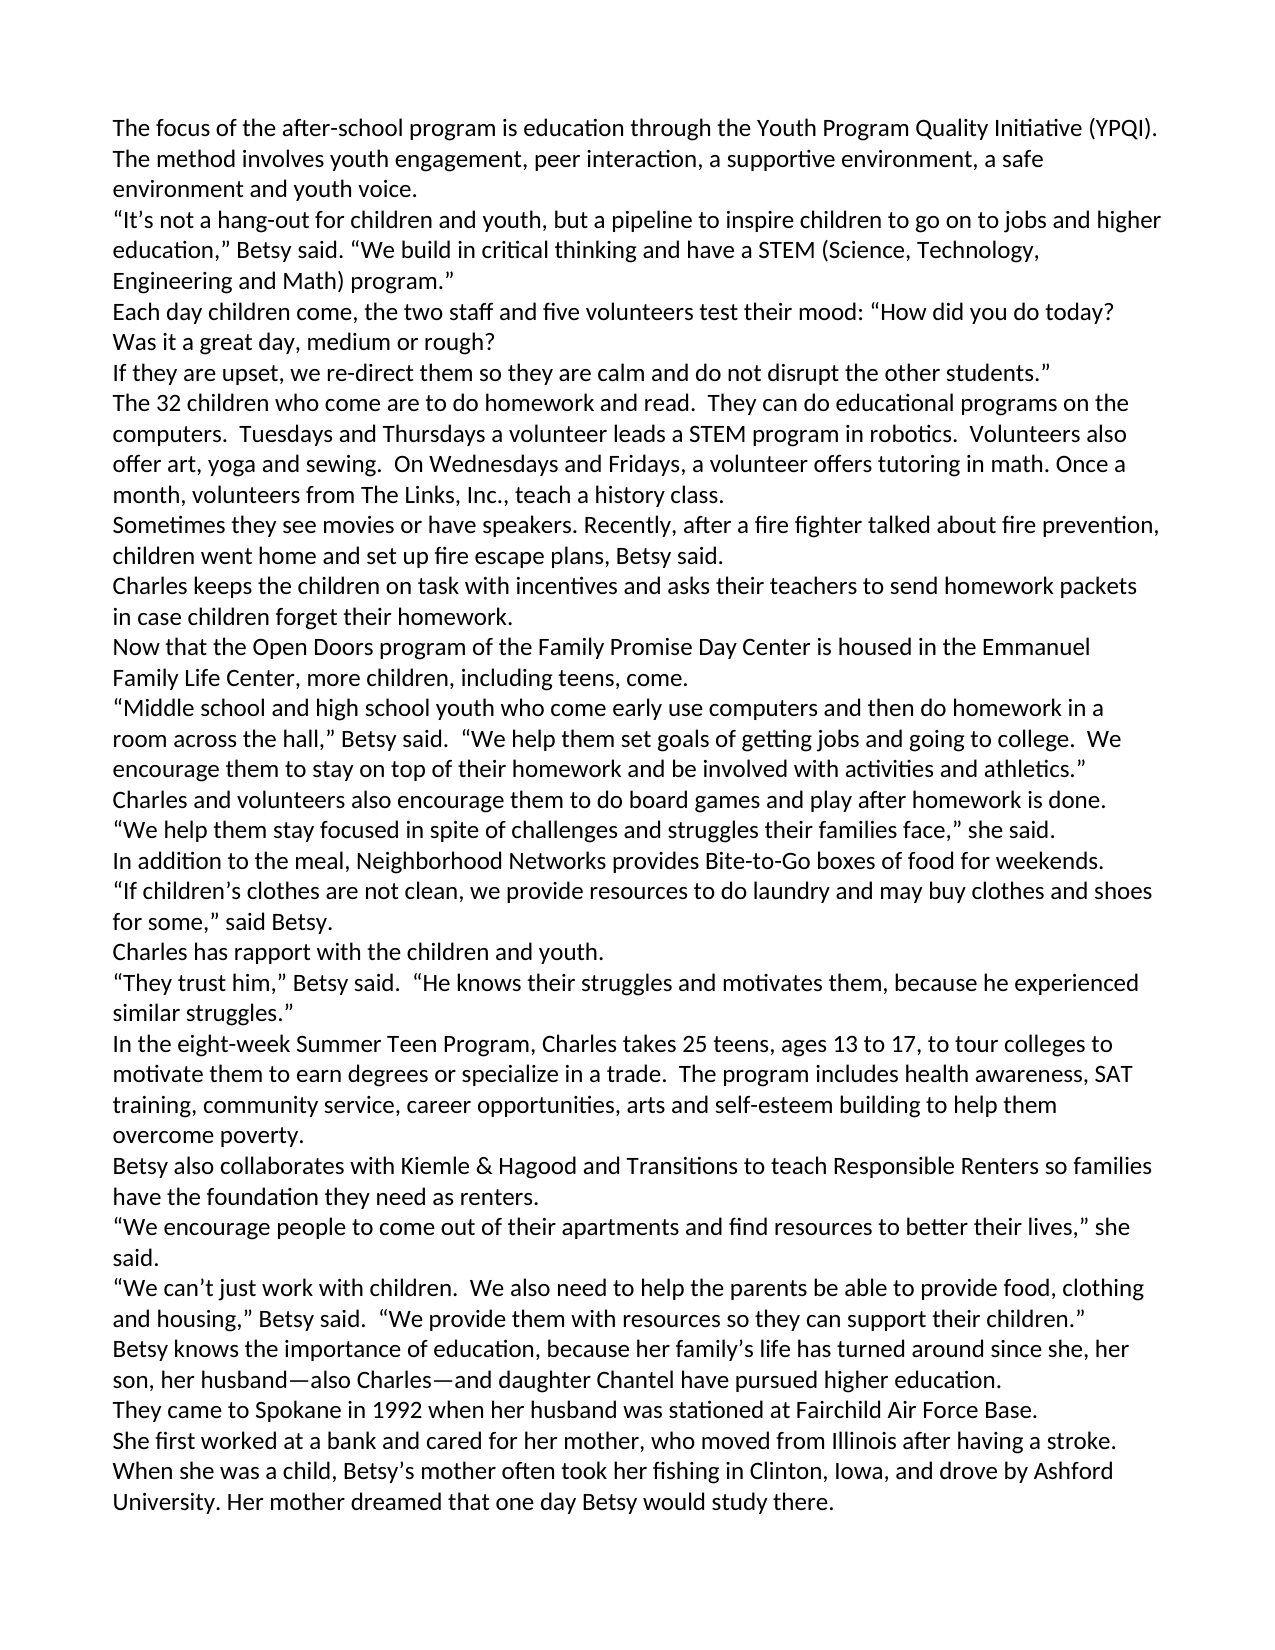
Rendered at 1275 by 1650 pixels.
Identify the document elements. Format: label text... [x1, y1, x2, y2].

text Betsy also collaborates with Kiemle & Hagood and Transitions to teach Responsible Renters so families have the foundation they need as renters. [112, 1150, 1162, 1211]
text “We help them stay focused in spite of challenges and struggles their families face,” she said. [112, 814, 1162, 845]
text In addition to the meal, Neighborhood Networks provides Bite-to-Go boxes of food for weekends. [112, 845, 1162, 876]
text She first worked at a bank and cared for her mother, who moved from Illinois after having a stroke. [112, 1425, 1162, 1455]
text “We encourage people to come out of their apartments and find resources to better their lives,” she said. [112, 1211, 1162, 1272]
text They came to Spokane in 1992 when her husband was stationed at Fairchild Air Force Base. [112, 1394, 1162, 1425]
text The 32 children who come are to do homework and read. They can do educational programs on the computers. Tuesdays and Thursdays a volunteer leads a STEM program in robotics. Volunteers also offer art, yoga and sewing. On Wednesdays and Fridays, a volunteer offers tutoring in math. Once a month, volunteers from The Links, Inc., teach a history class. [112, 387, 1162, 509]
text Charles has rapport with the children and youth. [112, 937, 1162, 967]
text The focus of the after-school program is education through the Youth Program Quality Initiative (YPQI). The method involves youth engagement, peer interaction, a supportive environment, a safe environment and youth voice. [112, 112, 1162, 204]
text When she was a child, Betsy’s mother often took her fishing in Clinton, Iowa, and drove by Ashford University. Her mother dreamed that one day Betsy would study there. [112, 1455, 1162, 1516]
text “If children’s clothes are not clean, we provide resources to do laundry and may buy clothes and shoes for some,” said Betsy. [112, 876, 1162, 937]
text Sometimes they see movies or have speakers. Recently, after a fire fighter talked about fire prevention, children went home and set up fire escape plans, Betsy said. [112, 509, 1162, 570]
text Betsy knows the importance of education, because her family’s life has turned around since she, her son, her husband—also Charles—and daughter Chantel have pursued higher education. [112, 1333, 1162, 1394]
text “Middle school and high school youth who come early use computers and then do homework in a room across the hall,” Betsy said. “We help them set goals of getting jobs and going to college. We encourage them to stay on top of their homework and be involved with activities and athletics.” [112, 692, 1162, 784]
text Now that the Open Doors program of the Family Promise Day Center is housed in the Emmanuel Family Life Center, more children, including teens, come. [112, 631, 1162, 692]
text “It’s not a hang-out for children and youth, but a pipeline to inspire children to go on to jobs and higher education,” Betsy said. “We build in critical thinking and have a STEM (Science, Technology, Engineering and Math) program.” [112, 204, 1162, 296]
text Charles keeps the children on task with incentives and asks their teachers to send homework packets in case children forget their homework. [112, 570, 1162, 631]
text In the eight-week Summer Teen Program, Charles takes 25 teens, ages 13 to 17, to tour colleges to motivate them to earn degrees or specialize in a trade. The program includes health awareness, SAT training, community service, career opportunities, arts and self-esteem building to help them overcome poverty. [112, 1028, 1162, 1150]
text Each day children come, the two staff and five volunteers test their mood: “How did you do today? Was it a great day, medium or rough? [112, 296, 1162, 357]
text If they are upset, we re-direct them so they are calm and do not disrupt the other students.” [112, 357, 1162, 387]
text “They trust him,” Betsy said. “He knows their struggles and motivates them, because he experienced similar struggles.” [112, 967, 1162, 1028]
text Charles and volunteers also encourage them to do board games and play after homework is done. [112, 784, 1162, 814]
text “We can’t just work with children. We also need to help the parents be able to provide food, clothing and housing,” Betsy said. “We provide them with resources so they can support their children.” [112, 1272, 1162, 1333]
